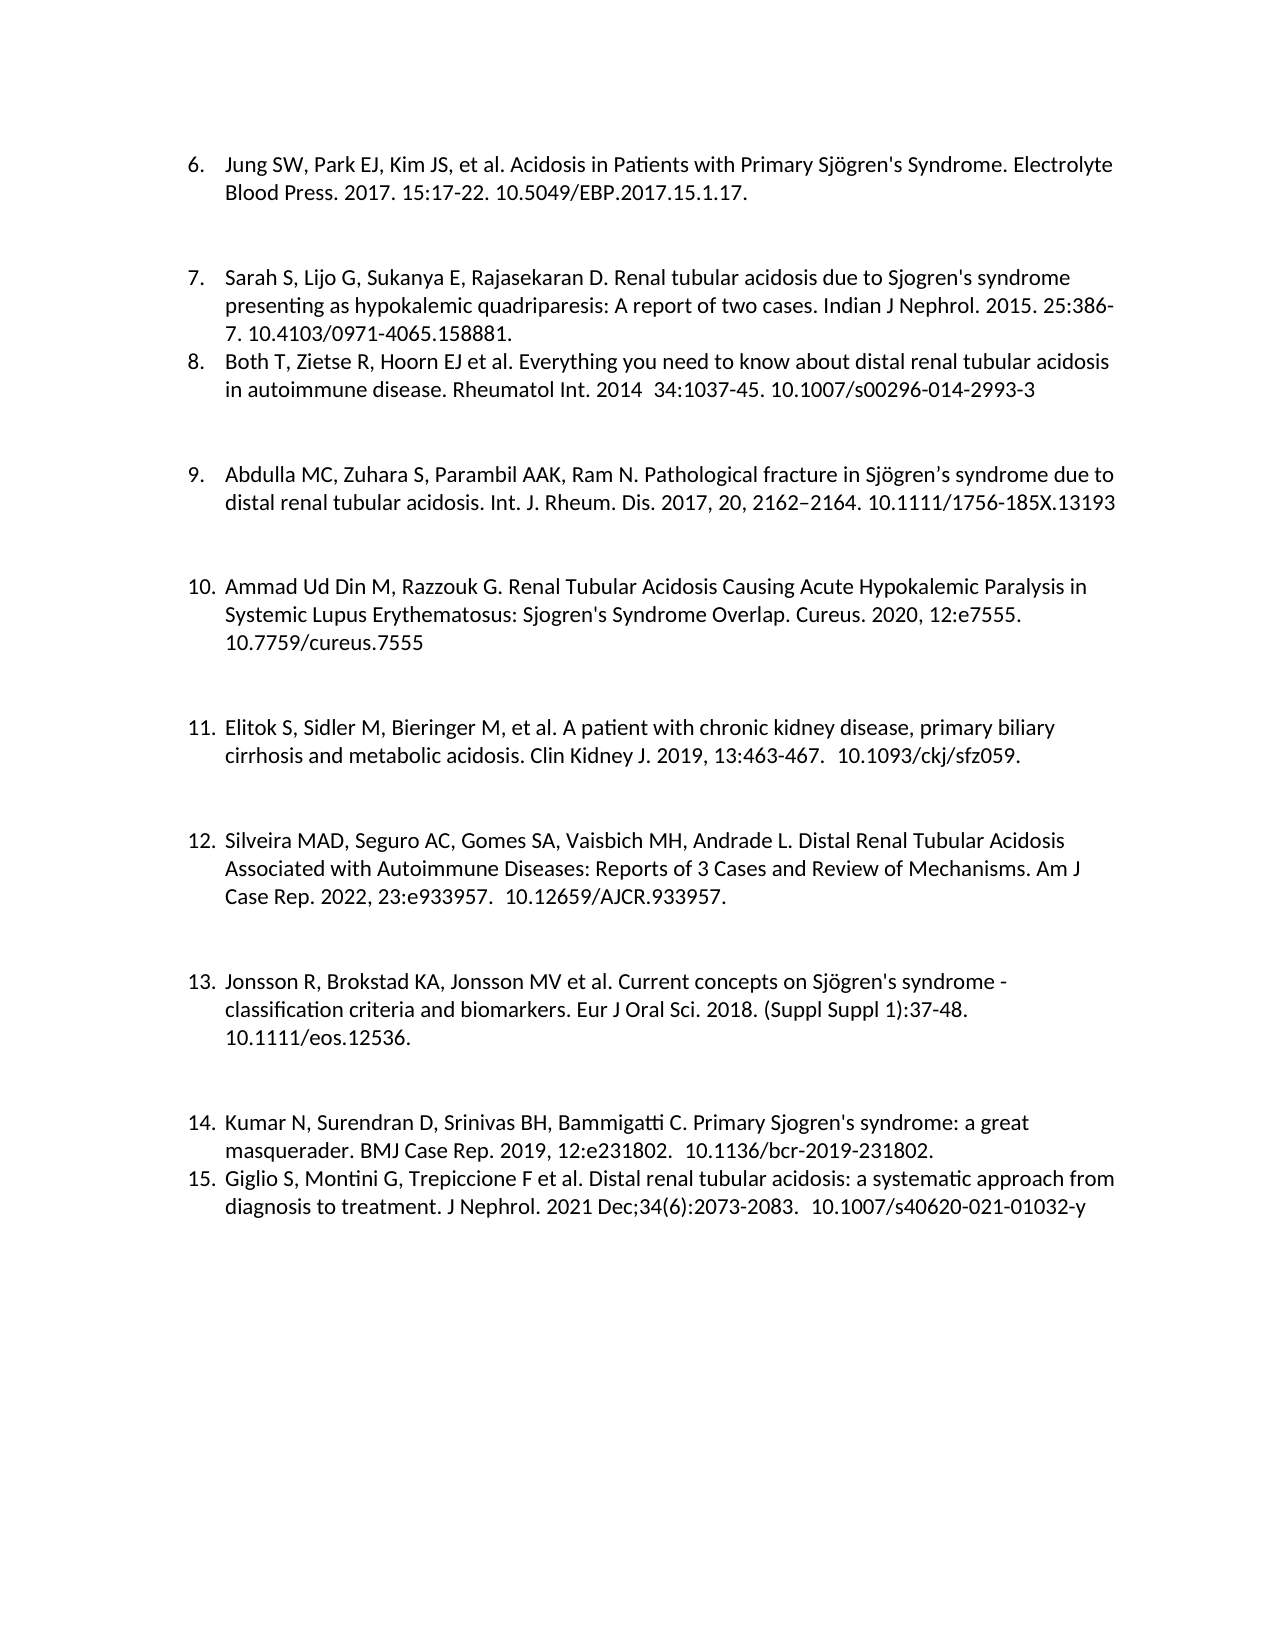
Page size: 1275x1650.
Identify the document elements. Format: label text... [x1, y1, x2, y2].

list Silveira MAD, Seguro AC, Gomes SA, Vaisbich MH, Andrade L. Distal Renal Tubular Acidosis Associated with Autoimmune Diseases: Reports of 3 Cases and Review of Mechanisms. Am J Case Rep. 2022, 23:e933957. 10.12659/AJCR.933957. [187, 826, 1125, 910]
list Kumar N, Surendran D, Srinivas BH, Bammigatti C. Primary Sjogren's syndrome: a great masquerader. BMJ Case Rep. 2019, 12:e231802. 10.1136/bcr-2019-231802. [187, 1108, 1125, 1164]
list Jonsson R, Brokstad KA, Jonsson MV et al. Current concepts on Sjögren's syndrome - classification criteria and biomarkers. Eur J Oral Sci. 2018. (Suppl Suppl 1):37-48. 10.1111/eos.12536. [187, 967, 1125, 1051]
list Jung SW, Park EJ, Kim JS, et al. Acidosis in Patients with Primary Sjögren's Syndrome. Electrolyte Blood Press. 2017. 15:17-22. 10.5049/EBP.2017.15.1.17. [187, 150, 1125, 206]
list Both T, Zietse R, Hoorn EJ et al. Everything you need to know about distal renal tubular acidosis in autoimmune disease. Rheumatol Int. 2014 34:1037-45. 10.1007/s00296-014-2993-3 [187, 347, 1125, 403]
list Sarah S, Lijo G, Sukanya E, Rajasekaran D. Renal tubular acidosis due to Sjogren's syndrome presenting as hypokalemic quadriparesis: A report of two cases. Indian J Nephrol. 2015. 25:386-7. 10.4103/0971-4065.158881. [187, 263, 1125, 347]
list Abdulla MC, Zuhara S, Parambil AAK, Ram N. Pathological fracture in Sjögren’s syndrome due to distal renal tubular acidosis. Int. J. Rheum. Dis. 2017, 20, 2162–2164. 10.1111/1756-185X.13193 [187, 460, 1125, 516]
list Giglio S, Montini G, Trepiccione F et al. Distal renal tubular acidosis: a systematic approach from diagnosis to treatment. J Nephrol. 2021 Dec;34(6):2073-2083. 10.1007/s40620-021-01032-y [187, 1164, 1125, 1220]
list Ammad Ud Din M, Razzouk G. Renal Tubular Acidosis Causing Acute Hypokalemic Paralysis in Systemic Lupus Erythematosus: Sjogren's Syndrome Overlap. Cureus. 2020, 12:e7555. 10.7759/cureus.7555 [187, 572, 1125, 657]
list Elitok S, Sidler M, Bieringer M, et al. A patient with chronic kidney disease, primary biliary cirrhosis and metabolic acidosis. Clin Kidney J. 2019, 13:463-467. 10.1093/ckj/sfz059. [187, 713, 1125, 769]
